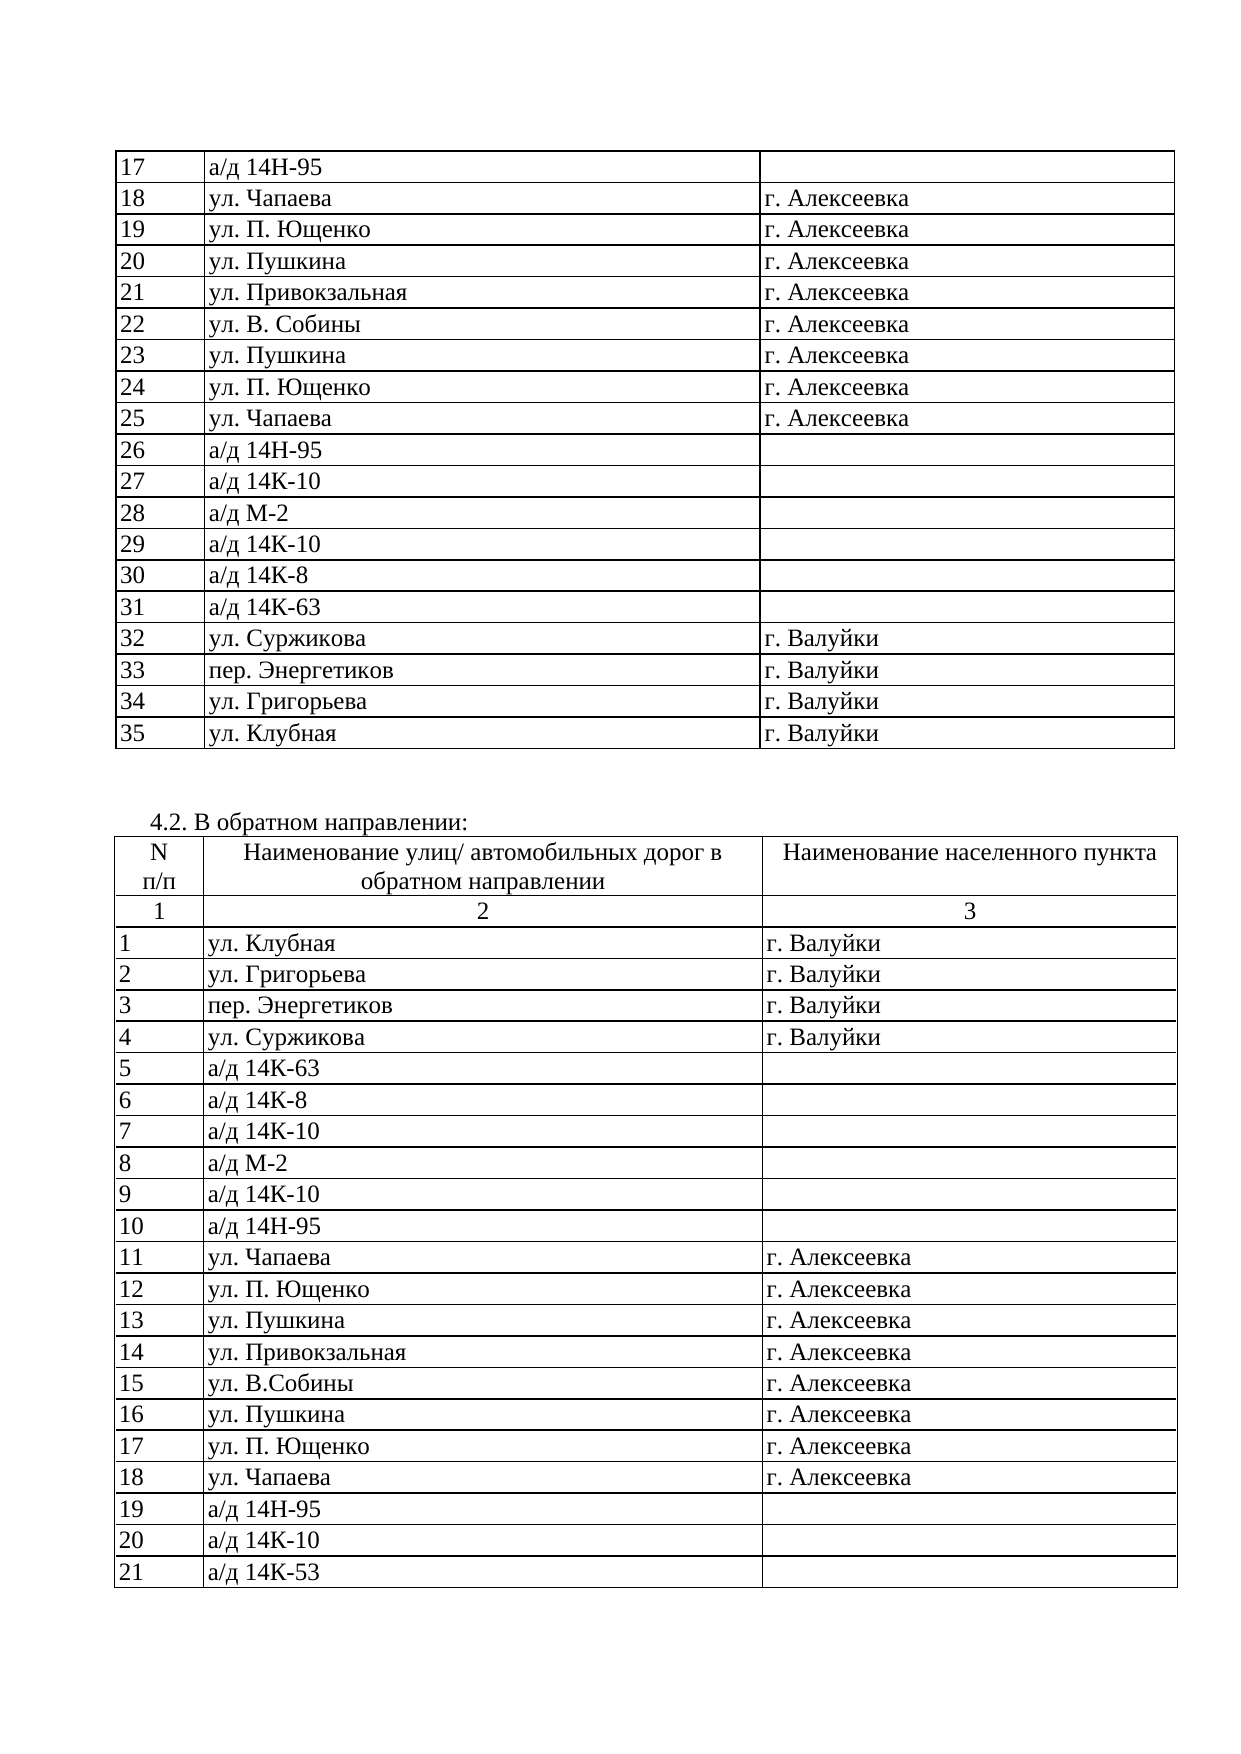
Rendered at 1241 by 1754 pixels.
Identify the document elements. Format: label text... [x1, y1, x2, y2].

table_cell а/д 14Н-95 [204, 1211, 762, 1241]
table_cell г. Валуйки [763, 958, 1177, 989]
table_cell а/д М-2 [204, 1148, 762, 1178]
table_cell 19 [115, 1493, 203, 1524]
table_cell а/д 14К-10 [204, 1116, 762, 1146]
table_cell [763, 1492, 1177, 1524]
table_cell 22 [117, 309, 204, 339]
table_cell а/д 14Н-95 [205, 152, 759, 181]
table_cell 6 [115, 1084, 203, 1115]
table_cell 7 [115, 1116, 203, 1146]
table_cell [763, 1555, 1177, 1587]
table_cell [763, 1083, 1177, 1115]
table_cell г. Алексеевка [763, 1398, 1177, 1429]
table_cell ул. В.Собины [204, 1368, 762, 1398]
table_cell 18 [115, 1462, 203, 1492]
table_cell ул. Привокзальная [205, 277, 759, 307]
table_cell ул. П. Ющенко [205, 215, 759, 244]
table_cell ул. Клубная [205, 718, 759, 748]
table_cell г. Валуйки [761, 718, 1174, 748]
table_cell а/д 14Н-95 [204, 1494, 762, 1524]
table_cell ул. Чапаева [205, 403, 759, 433]
table_cell г. Алексеевка [761, 183, 1174, 213]
table_cell 2 [204, 896, 762, 926]
table_cell 1 [115, 927, 203, 957]
table_cell ул. Чапаева [204, 1242, 762, 1272]
table_cell г. Алексеевка [761, 215, 1174, 244]
table_cell а/д 14К-8 [204, 1085, 762, 1115]
table_cell а/д 14К-10 [205, 529, 759, 559]
table_cell 23 [117, 340, 204, 370]
table_cell ул. Пушкина [205, 246, 759, 276]
table_cell [761, 529, 1174, 559]
table_cell 28 [117, 498, 204, 527]
table_cell г. Алексеевка [763, 1429, 1177, 1461]
table_cell 31 [117, 592, 204, 622]
table_cell а/д 14К-53 [204, 1557, 762, 1587]
table_cell ул. Привокзальная [204, 1337, 762, 1366]
table_cell 20 [115, 1525, 203, 1555]
table_cell 13 [115, 1305, 203, 1335]
table_cell [761, 592, 1174, 622]
table_cell г. Валуйки [763, 989, 1177, 1020]
table_cell ул. Григорьева [204, 959, 762, 989]
table_cell [763, 1209, 1177, 1241]
table_cell 2 [115, 959, 203, 989]
table_header Наименование населенного пункта [763, 837, 1177, 894]
table_cell ул. В. Собины [205, 309, 759, 339]
table_cell 16 [115, 1399, 203, 1429]
table_cell ул. Чапаева [205, 183, 759, 213]
table_cell 21 [117, 277, 204, 307]
table_cell г. Алексеевка [763, 1335, 1177, 1366]
table_cell 35 [117, 718, 204, 748]
table_cell 21 [115, 1556, 203, 1587]
table_cell а/д 14К-10 [204, 1179, 762, 1209]
table_cell г. Алексеевка [761, 309, 1174, 339]
table_cell 1 [115, 896, 203, 926]
table_cell [761, 498, 1174, 527]
text 4.2. В обратном направлении: [150, 807, 1090, 836]
table_cell [763, 1146, 1177, 1178]
table_cell [763, 1052, 1177, 1083]
table_cell ул. Клубная [204, 928, 762, 957]
table_cell ул. Григорьева [205, 686, 759, 716]
table_cell ул. Пушкина [205, 340, 759, 370]
table_cell г. Алексеевка [763, 1241, 1177, 1272]
table_cell 15 [115, 1368, 203, 1398]
table_cell 8 [115, 1147, 203, 1178]
table_cell 11 [115, 1242, 203, 1272]
table_cell [763, 1178, 1177, 1209]
table_cell ул. Суржикова [204, 1022, 762, 1052]
table_cell 32 [117, 623, 204, 653]
table_cell г. Алексеевка [763, 1304, 1177, 1335]
table_cell пер. Энергетиков [204, 991, 762, 1020]
table_cell ул. Суржикова [205, 623, 759, 653]
table_cell г. Алексеевка [763, 1461, 1177, 1492]
table_cell 20 [117, 246, 204, 276]
table_cell 24 [117, 372, 204, 402]
table_cell 34 [117, 686, 204, 716]
table_cell г. Алексеевка [763, 1272, 1177, 1303]
table_cell 19 [117, 215, 204, 244]
table_cell 3 [763, 895, 1177, 926]
table_cell ул. Пушкина [204, 1400, 762, 1429]
table_cell г. Валуйки [761, 655, 1174, 685]
table_cell [761, 466, 1174, 496]
table_cell [761, 561, 1174, 590]
table_cell ул. П. Ющенко [204, 1431, 762, 1461]
table_cell пер. Энергетиков [205, 655, 759, 685]
table_cell а/д 14К-10 [205, 466, 759, 496]
table_cell 33 [117, 655, 204, 685]
table_cell 18 [117, 183, 204, 213]
table_cell а/д 14К-63 [205, 592, 759, 622]
table_cell г. Алексеевка [763, 1366, 1177, 1398]
table_cell 4 [115, 1021, 203, 1052]
table_cell 17 [115, 1430, 203, 1461]
table_cell 30 [117, 561, 204, 590]
table_cell ул. Пушкина [204, 1305, 762, 1335]
table_cell 3 [115, 990, 203, 1020]
table_cell г. Алексеевка [761, 246, 1174, 276]
table_cell г. Валуйки [761, 623, 1174, 653]
table_cell г. Алексеевка [761, 372, 1174, 402]
table_cell ул. П. Ющенко [205, 372, 759, 402]
table_cell 27 [117, 466, 204, 496]
table_cell г. Алексеевка [761, 403, 1174, 433]
table_cell а/д 14К-63 [204, 1053, 762, 1083]
table_cell 10 [115, 1210, 203, 1241]
table_cell [761, 435, 1174, 464]
table_cell 9 [115, 1179, 203, 1209]
table_cell [763, 1524, 1177, 1555]
table_cell [761, 152, 1174, 181]
table_cell а/д 14К-10 [204, 1525, 762, 1555]
table_cell [763, 1115, 1177, 1146]
table_cell 12 [115, 1273, 203, 1303]
table_cell г. Валуйки [763, 926, 1177, 957]
table_cell ул. П. Ющенко [204, 1274, 762, 1303]
table_cell 26 [117, 435, 204, 464]
table_header N п/п [115, 837, 203, 894]
table_cell г. Алексеевка [761, 340, 1174, 370]
table_cell ул. Чапаева [204, 1462, 762, 1492]
table_cell 29 [117, 529, 204, 559]
table_cell 5 [115, 1053, 203, 1083]
table_cell а/д 14Н-95 [205, 435, 759, 464]
table_cell г. Алексеевка [761, 277, 1174, 307]
table_cell г. Валуйки [763, 1020, 1177, 1052]
table_cell 25 [117, 403, 204, 433]
table_cell а/д 14К-8 [205, 561, 759, 590]
table_cell а/д М-2 [205, 498, 759, 527]
table_cell 17 [117, 152, 204, 181]
table_cell г. Валуйки [761, 686, 1174, 716]
table_cell 14 [115, 1336, 203, 1366]
table_header Наименование улиц/ автомобильных дорог в обратном направлении [204, 837, 762, 894]
